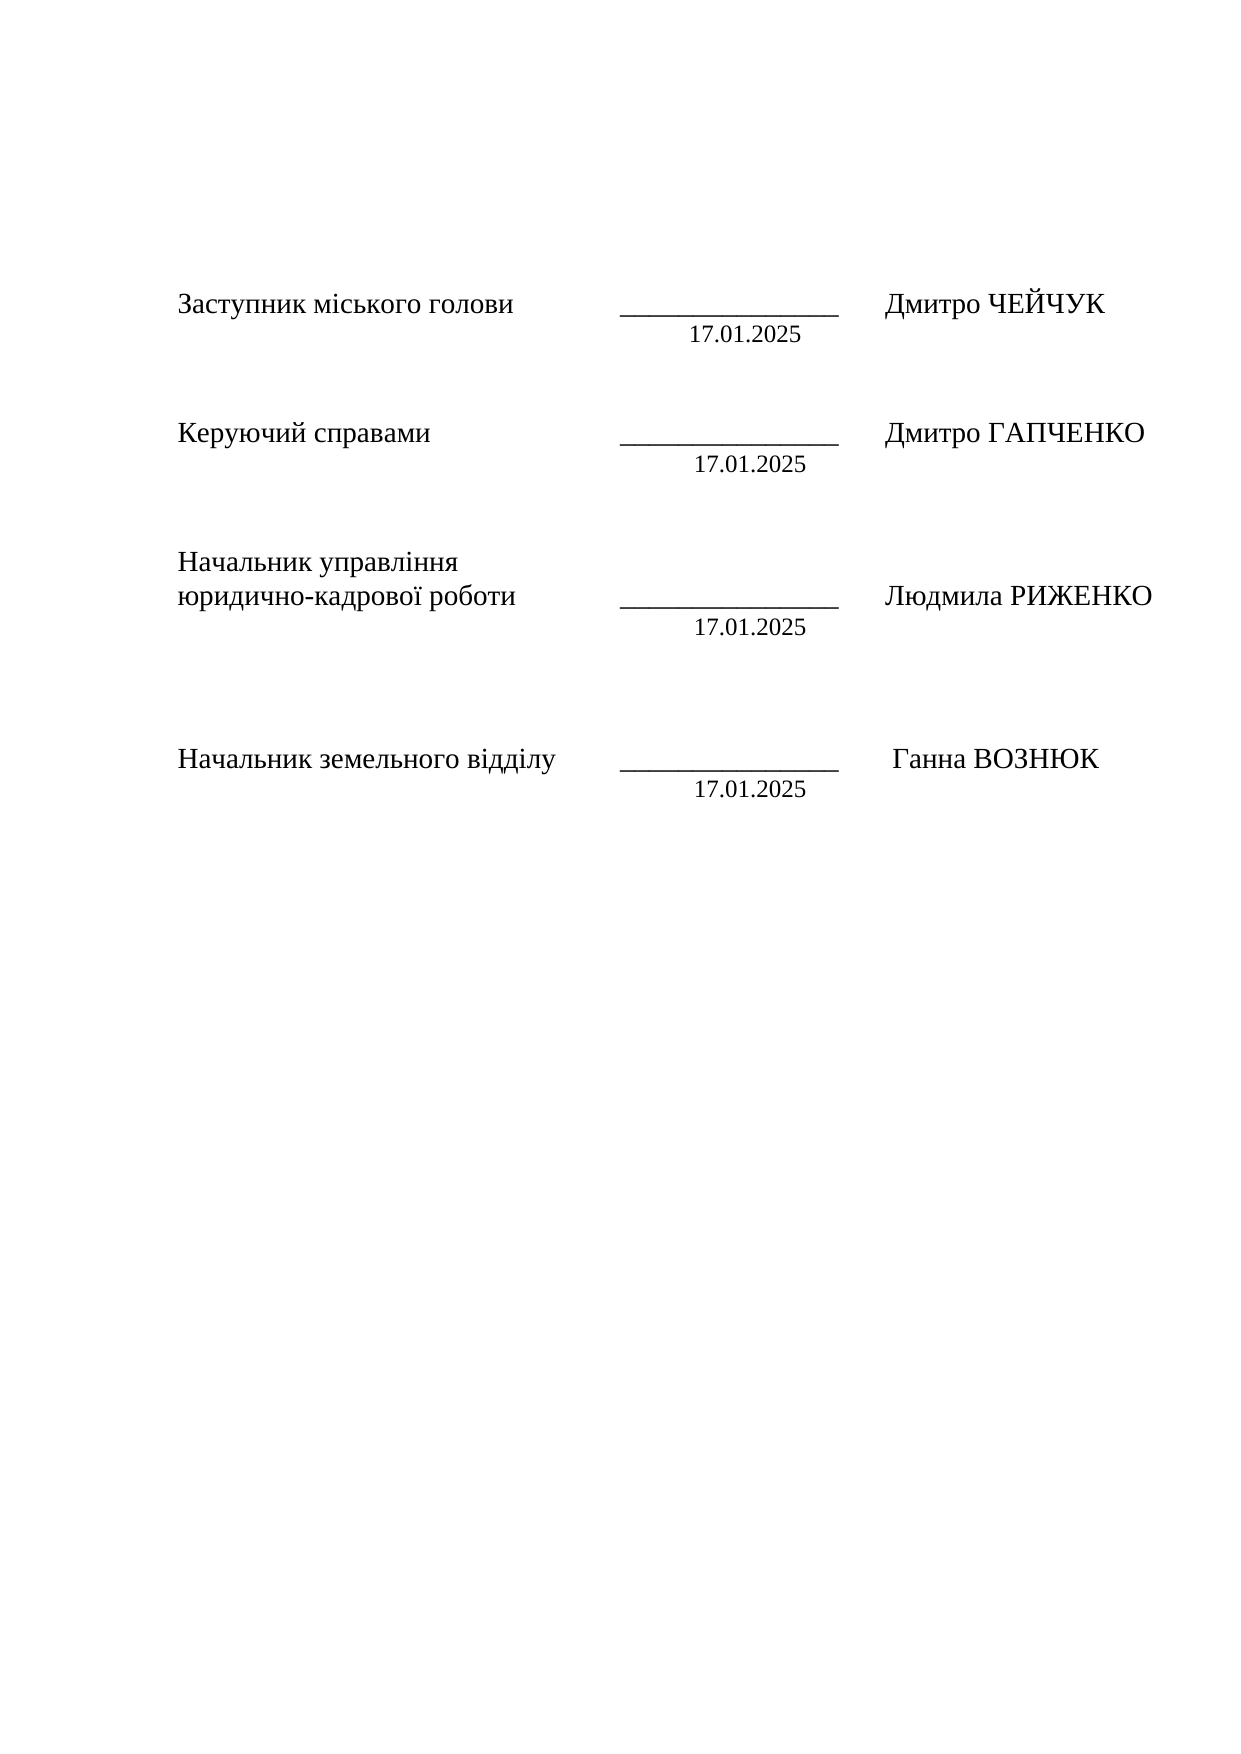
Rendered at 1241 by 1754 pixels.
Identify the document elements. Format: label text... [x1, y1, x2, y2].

text 17.01.2025 [177, 319, 1181, 348]
text Начальник управління [177, 544, 1181, 578]
text Начальник земельного відділу _______________ Ганна ВОЗНЮК [177, 741, 1181, 774]
text 17.01.2025 [177, 449, 1181, 477]
text 17.01.2025 [177, 612, 1181, 640]
text Керуючий справами _______________ Дмитро ГАПЧЕНКО [177, 415, 1181, 449]
text Заступник міського голови _______________ Дмитро ЧЕЙЧУК [177, 252, 1181, 319]
text юридично-кадрової роботи _______________ Людмила РИЖЕНКО [177, 578, 1181, 612]
text 17.01.2025 [177, 774, 1181, 803]
